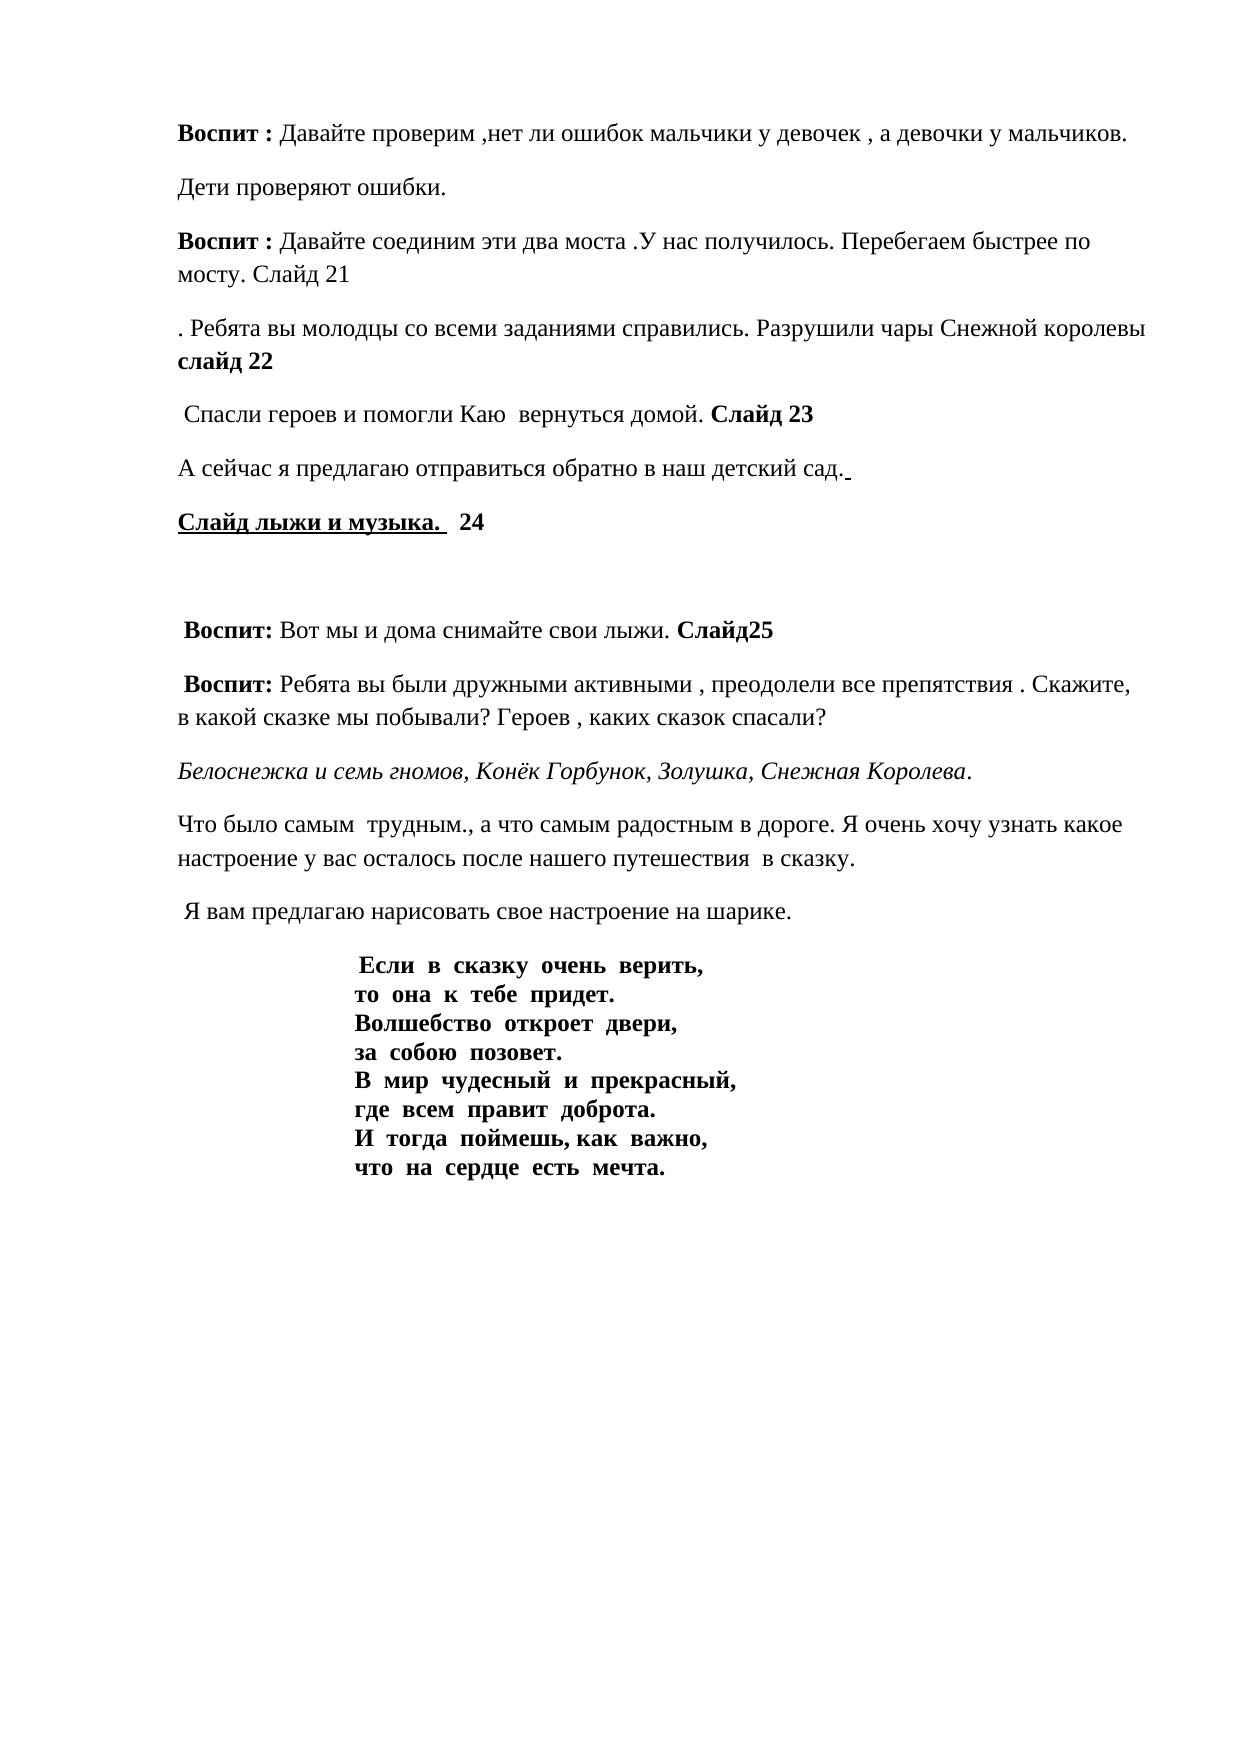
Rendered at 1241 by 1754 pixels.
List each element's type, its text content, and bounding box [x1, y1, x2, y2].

text Воспит: Ребята вы были дружными активными , преодолели все препятствия . Скажите, в какой сказке мы побывали? Героев , каких сказок спасали? [177, 669, 1152, 731]
text Воспит : Давайте проверим ,нет ли ошибок мальчики у девочек , а девочки у мальчиков. [177, 118, 1152, 147]
text Воспит: Вот мы и дома снимайте свои лыжи. Слайд25 [177, 615, 1152, 644]
text Воспит : Давайте соединим эти два моста .У нас получилось. Перебегаем быстрее по мосту. Слайд 21 [177, 226, 1152, 288]
text В мир чудесный и прекрасный, [177, 1065, 1152, 1094]
text . Ребята вы молодцы со всеми заданиями справились. Разрушили чары Снежной королевы слайд 22 [177, 313, 1152, 374]
text А сейчас я предлагаю отправиться обратно в наш детский сад. [177, 453, 1152, 482]
text то она к тебе придет. [177, 979, 1152, 1008]
text Спасли героев и помогли Каю вернуться домой. Слайд 23 [177, 399, 1152, 428]
text за собою позовет. [177, 1037, 1152, 1065]
text И тогда поймешь, как важно, [177, 1123, 1152, 1152]
text Волшебство откроет двери, [177, 1008, 1152, 1037]
text что на сердце есть мечта. [177, 1152, 1152, 1180]
text Если в сказку очень верить, [177, 950, 1152, 979]
text Что было самым трудным., а что самым радостным в дороге. Я очень хочу узнать какое настроение у вас осталось после нашего путешествия в сказку. [177, 809, 1152, 871]
text Белоснежка и семь гномов, Конёк Горбунок, Золушка, Снежная Королева. [177, 756, 1152, 784]
text Я вам предлагаю нарисовать свое настроение на шарике. [177, 896, 1152, 925]
text где всем правит доброта. [177, 1094, 1152, 1123]
text Дети проверяют ошибки. [177, 172, 1152, 201]
text Слайд лыжи и музыка. 24 [177, 507, 1152, 536]
